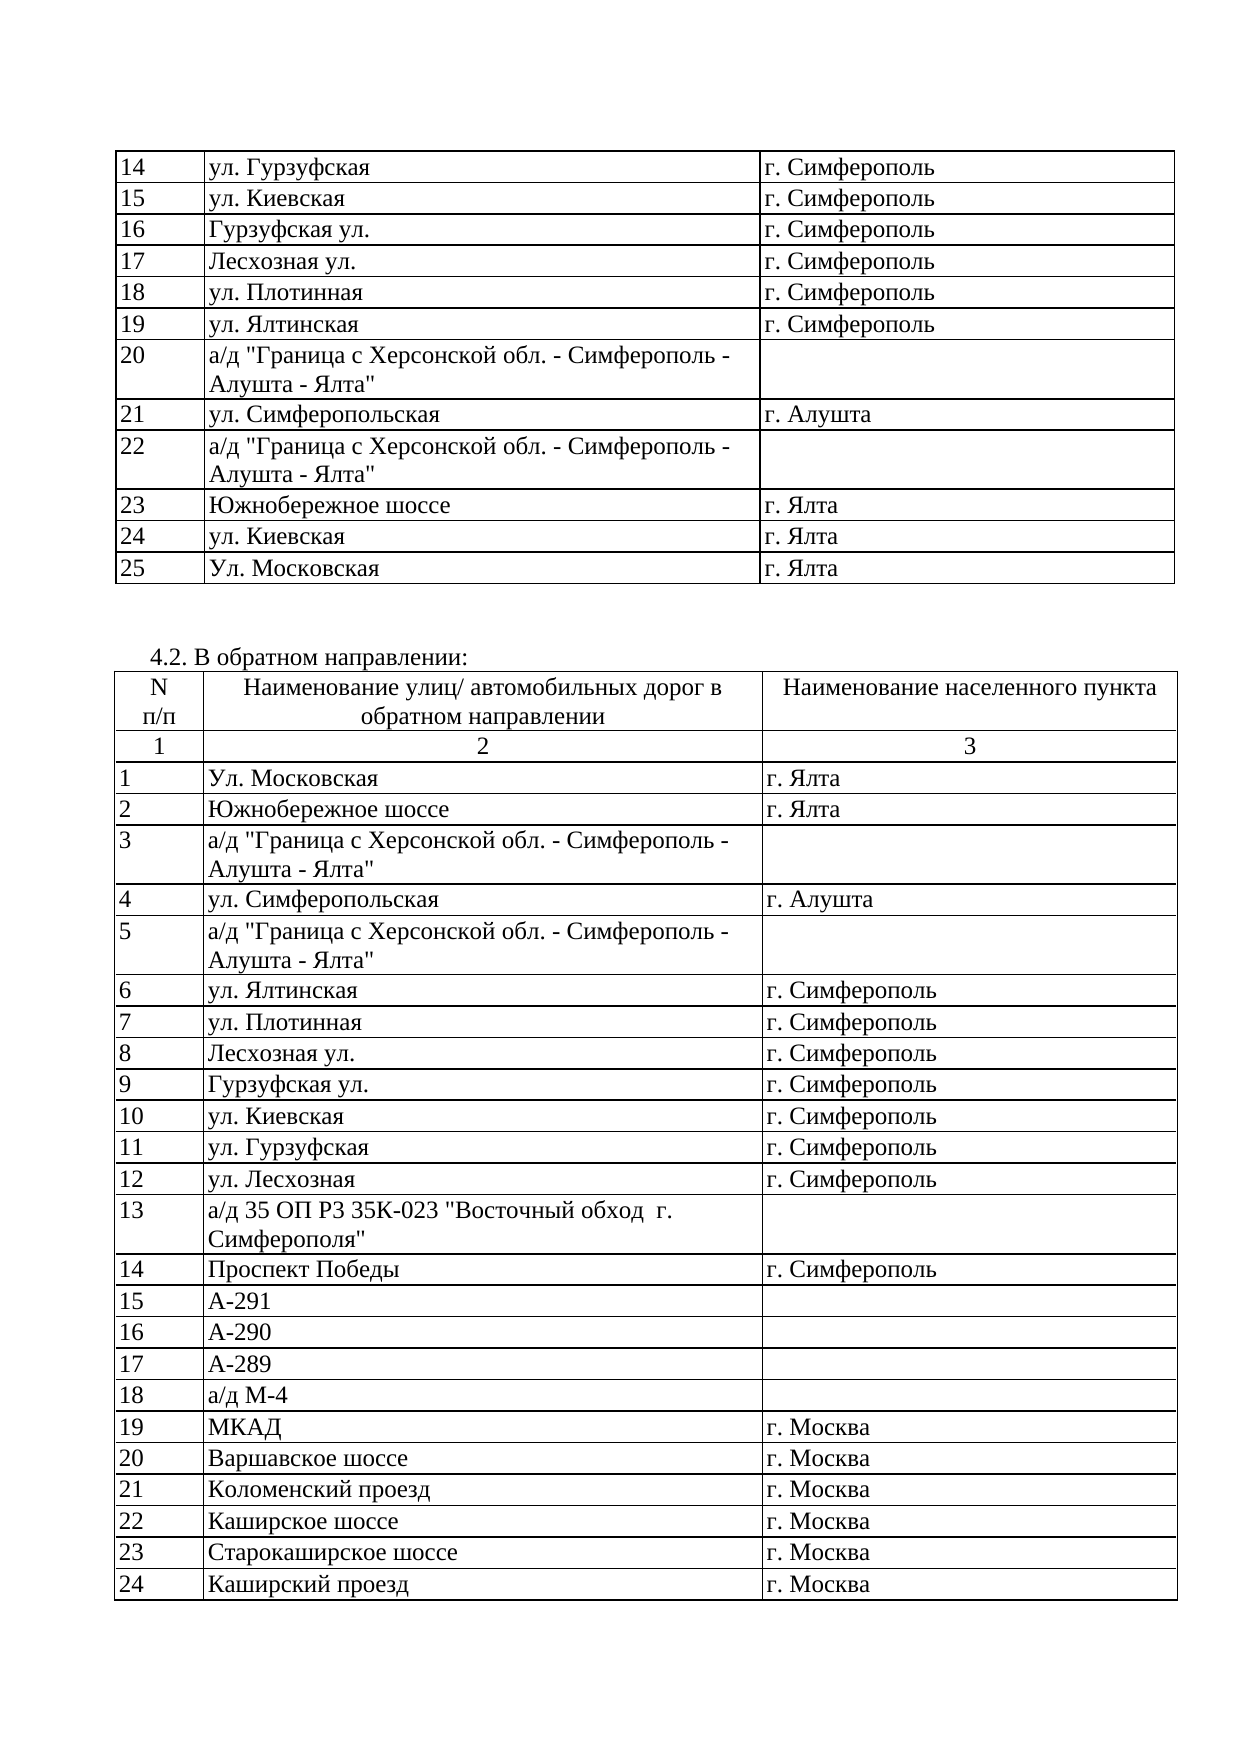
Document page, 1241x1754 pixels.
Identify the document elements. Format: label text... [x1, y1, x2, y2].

table_cell 11 [115, 1132, 203, 1162]
table_cell 17 [117, 246, 204, 276]
table_cell А-290 [204, 1317, 762, 1347]
text 4.2. В обратном направлении: [150, 642, 1090, 671]
table_cell Ул. Московская [205, 553, 759, 583]
table_cell Проспект Победы [204, 1255, 762, 1284]
table_cell [763, 1379, 1177, 1410]
table_cell Лесхозная ул. [205, 246, 759, 276]
table_cell г. Ялта [761, 553, 1174, 583]
table_cell [763, 1316, 1177, 1347]
table_cell г. Москва [763, 1410, 1177, 1442]
table_cell Южнобережное шоссе [204, 794, 762, 824]
table_cell г. Симферополь [763, 1253, 1177, 1284]
table_cell 24 [115, 1569, 203, 1599]
table_cell ул. Симферопольская [205, 400, 759, 429]
table_cell г. Симферополь [763, 974, 1177, 1005]
table_cell 8 [115, 1038, 203, 1068]
table_cell 22 [115, 1506, 203, 1536]
table_cell 20 [117, 340, 204, 398]
table_cell Варшавское шоссе [204, 1443, 762, 1473]
table_cell г. Москва [763, 1568, 1177, 1599]
table_cell г. Москва [763, 1536, 1177, 1567]
table_cell [763, 915, 1177, 973]
table_cell г. Симферополь [761, 309, 1174, 339]
table_header Наименование населенного пункта [763, 672, 1177, 729]
table_cell ул. Киевская [204, 1101, 762, 1131]
table_cell г. Симферополь [763, 1036, 1177, 1068]
table_cell 7 [115, 1006, 203, 1036]
table_cell г. Москва [763, 1505, 1177, 1536]
table_cell г. Ялта [763, 793, 1177, 824]
table_cell а/д 35 ОП Р3 35К-023 "Восточный обход г. Симферополя" [204, 1195, 762, 1253]
table_cell Южнобережное шоссе [205, 490, 759, 520]
table_cell 14 [115, 1254, 203, 1284]
table_cell г. Симферополь [763, 1005, 1177, 1036]
table_cell [761, 431, 1174, 488]
table_cell 6 [115, 975, 203, 1005]
table_cell а/д "Граница с Херсонской обл. - Симферополь - Алушта - Ялта" [204, 916, 762, 973]
table_cell 13 [115, 1195, 203, 1253]
table_cell г. Алушта [763, 883, 1177, 914]
table_cell г. Алушта [761, 400, 1174, 429]
table_cell Каширский проезд [204, 1569, 762, 1599]
table_cell 15 [115, 1285, 203, 1316]
table_cell 17 [115, 1348, 203, 1379]
table_cell 18 [117, 277, 204, 307]
table_cell ул. Симферопольская [204, 885, 762, 914]
table_cell 2 [204, 731, 762, 761]
table_cell ул. Ялтинская [204, 975, 762, 1005]
table_cell 10 [115, 1100, 203, 1131]
table_cell ул. Гурзуфская [204, 1132, 762, 1162]
table_cell Гурзуфская ул. [205, 215, 759, 244]
table_cell ул. Гурзуфская [205, 152, 759, 181]
table_cell [763, 1347, 1177, 1379]
table_cell г. Симферополь [761, 152, 1174, 181]
table_cell 21 [117, 400, 204, 429]
table_cell 3 [763, 730, 1177, 761]
table_cell 1 [115, 731, 203, 761]
table_cell 22 [117, 431, 204, 488]
table_cell А-291 [204, 1286, 762, 1316]
table_cell Лесхозная ул. [204, 1038, 762, 1068]
table_cell 3 [115, 825, 203, 883]
table_cell 19 [117, 309, 204, 339]
table_cell Каширское шоссе [204, 1506, 762, 1536]
table_cell Ул. Московская [204, 763, 762, 792]
table_cell ул. Ялтинская [205, 309, 759, 339]
table_cell Гурзуфская ул. [204, 1070, 762, 1099]
table_cell ул. Киевская [205, 521, 759, 551]
table_cell а/д "Граница с Херсонской обл. - Симферополь - Алушта - Ялта" [204, 826, 762, 883]
table_cell Коломенский проезд [204, 1475, 762, 1504]
table_cell г. Симферополь [763, 1162, 1177, 1194]
table_cell 1 [115, 762, 203, 792]
table_cell г. Симферополь [761, 277, 1174, 307]
table_cell 20 [115, 1443, 203, 1473]
table_cell г. Ялта [763, 761, 1177, 792]
table_cell 23 [115, 1537, 203, 1567]
table_cell 24 [117, 521, 204, 551]
table_cell 23 [117, 490, 204, 520]
table_cell ул. Лесхозная [204, 1164, 762, 1194]
table_cell 16 [115, 1317, 203, 1347]
table_cell г. Симферополь [763, 1099, 1177, 1131]
table_cell г. Симферополь [761, 215, 1174, 244]
table_header Наименование улиц/ автомобильных дорог в обратном направлении [204, 672, 762, 729]
table_cell ул. Киевская [205, 183, 759, 213]
table_cell 21 [115, 1474, 203, 1504]
table_cell 16 [117, 215, 204, 244]
table_cell 4 [115, 884, 203, 914]
table_cell 12 [115, 1163, 203, 1194]
table_cell г. Симферополь [761, 183, 1174, 213]
table_cell 2 [115, 794, 203, 824]
table_cell 9 [115, 1069, 203, 1099]
table_cell [763, 824, 1177, 883]
table_cell г. Симферополь [761, 246, 1174, 276]
table_cell МКАД [204, 1412, 762, 1442]
table_cell г. Москва [763, 1473, 1177, 1504]
table_cell 19 [115, 1411, 203, 1442]
table_cell а/д "Граница с Херсонской обл. - Симферополь - Алушта - Ялта" [205, 431, 759, 488]
table_cell г. Ялта [761, 490, 1174, 520]
table_cell [763, 1284, 1177, 1316]
table_cell 25 [117, 553, 204, 583]
table_cell г. Симферополь [763, 1131, 1177, 1162]
table_cell ул. Плотинная [205, 277, 759, 307]
table_cell г. Симферополь [763, 1068, 1177, 1099]
table_cell 15 [117, 183, 204, 213]
table_cell а/д М-4 [204, 1380, 762, 1410]
table_cell 14 [117, 152, 204, 181]
table_cell [761, 340, 1174, 398]
table_cell г. Ялта [761, 521, 1174, 551]
table_cell г. Москва [763, 1442, 1177, 1473]
table_cell а/д "Граница с Херсонской обл. - Симферополь - Алушта - Ялта" [205, 340, 759, 398]
table_cell Старокаширское шоссе [204, 1538, 762, 1567]
table_cell 5 [115, 916, 203, 973]
table_cell ул. Плотинная [204, 1007, 762, 1036]
table_cell [763, 1194, 1177, 1253]
table_header N п/п [115, 672, 203, 729]
table_cell А-289 [204, 1349, 762, 1379]
table_cell 18 [115, 1380, 203, 1410]
